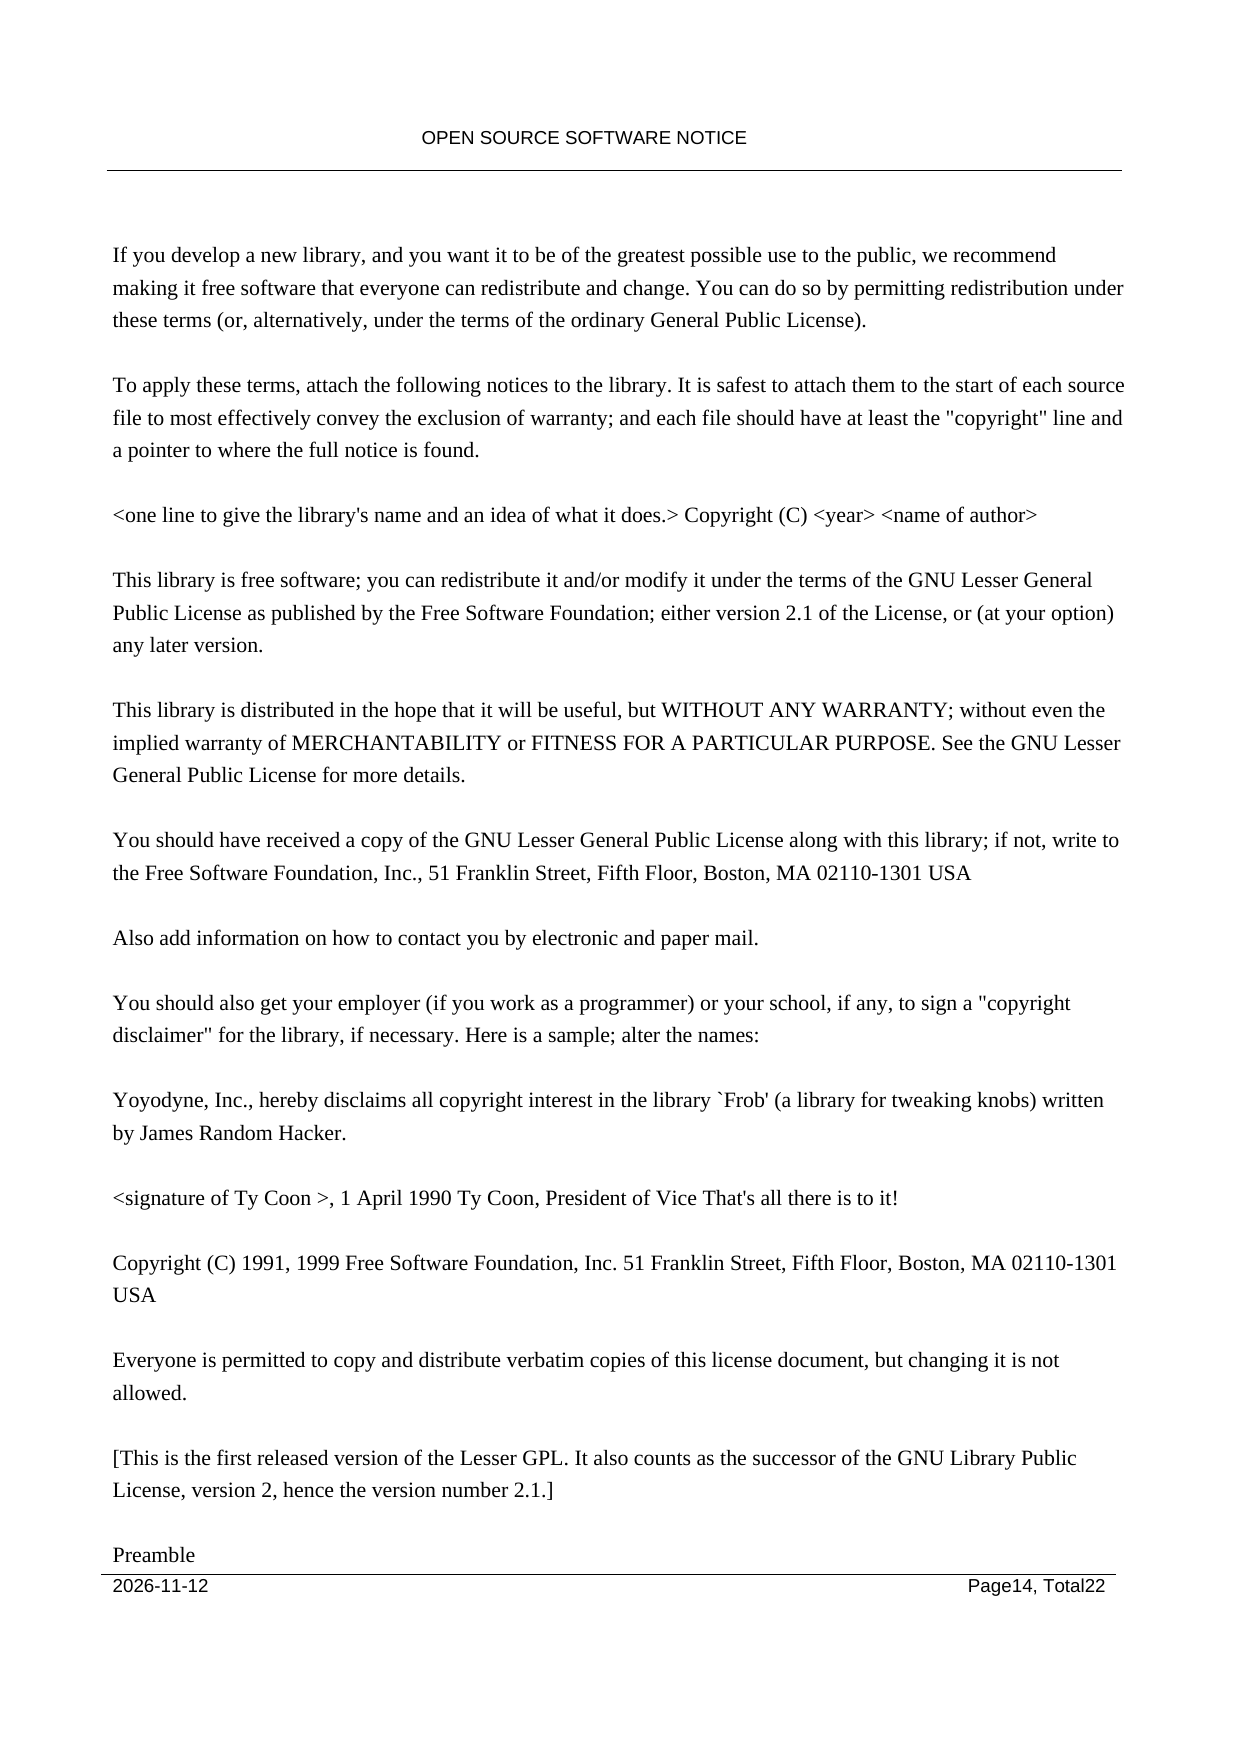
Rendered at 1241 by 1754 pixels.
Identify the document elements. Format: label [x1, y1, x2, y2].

text [112, 206, 1128, 1571]
